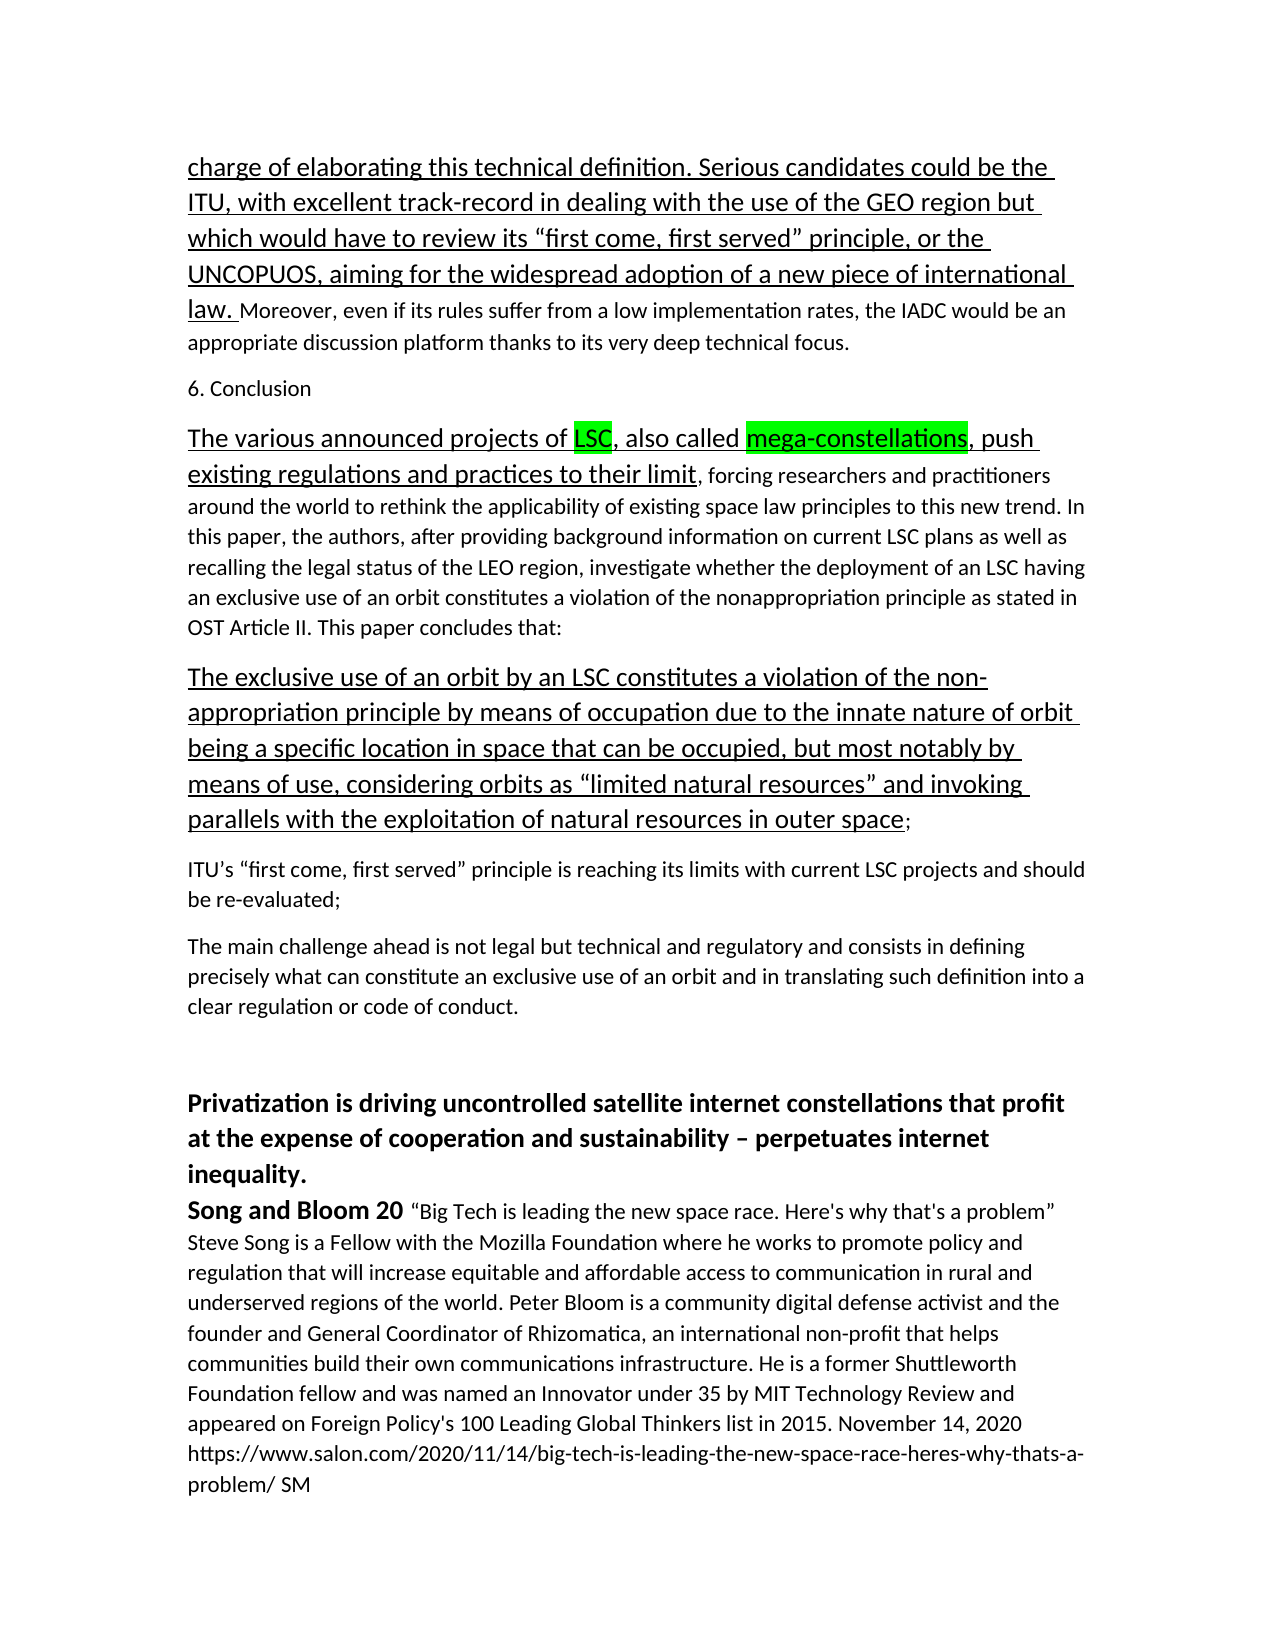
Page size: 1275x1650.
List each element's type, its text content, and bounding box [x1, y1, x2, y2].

text ITU’s “first come, first served” principle is reaching its limits with current LSC projects and should be re-evaluated; [187, 855, 1087, 913]
text 6. Conclusion [187, 374, 1087, 403]
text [187, 150, 1087, 356]
text Song and Bloom 20 “Big Tech is leading the new space race. Here's why that's a problem” Steve Song is a Fellow with the Mozilla Foundation where he works to promote policy and regulation that will increase equitable and affordable access to communication in rural and underserved regions of the world. Peter Bloom is a community digital defense activist and the founder and General Coordinator of Rhizomatica, an international non-profit that helps communities build their own communications infrastructure. He is a former Shuttleworth Foundation fellow and was named an Innovator under 35 by MIT Technology Review and appeared on Foreign Policy's 100 Leading Global Thinkers list in 2015. November 14, 2020 https://www.salon.com/2020/11/14/big-tech-is-leading-the-new-space-race-heres-why-thats-a-problem/ SM [187, 1193, 1087, 1498]
subtitle Privatization is driving uncontrolled satellite internet constellations that profit at the expense of cooperation and sustainability – perpetuates internet inequality. [187, 1086, 1087, 1190]
text The main challenge ahead is not legal but technical and regulatory and consists in defining precisely what can constitute an exclusive use of an orbit and in translating such definition into a clear regulation or code of conduct. [187, 932, 1087, 1020]
text The various announced projects of LSC, also called mega-constellations, push existing regulations and practices to their limit, forcing researchers and practitioners around the world to rethink the applicability of existing space law principles to this new trend. In this paper, the authors, after providing background information on current LSC plans as well as recalling the legal status of the LEO region, investigate whether the deployment of an LSC having an exclusive use of an orbit constitutes a violation of the nonappropriation principle as stated in OST Article II. This paper concludes that: [187, 421, 1087, 641]
text The exclusive use of an orbit by an LSC constitutes a violation of the non-appropriation principle by means of occupation due to the innate nature of orbit being a specific location in space that can be occupied, but most notably by means of use, considering orbits as “limited natural resources” and invoking parallels with the exploitation of natural resources in outer space; [187, 660, 1087, 836]
